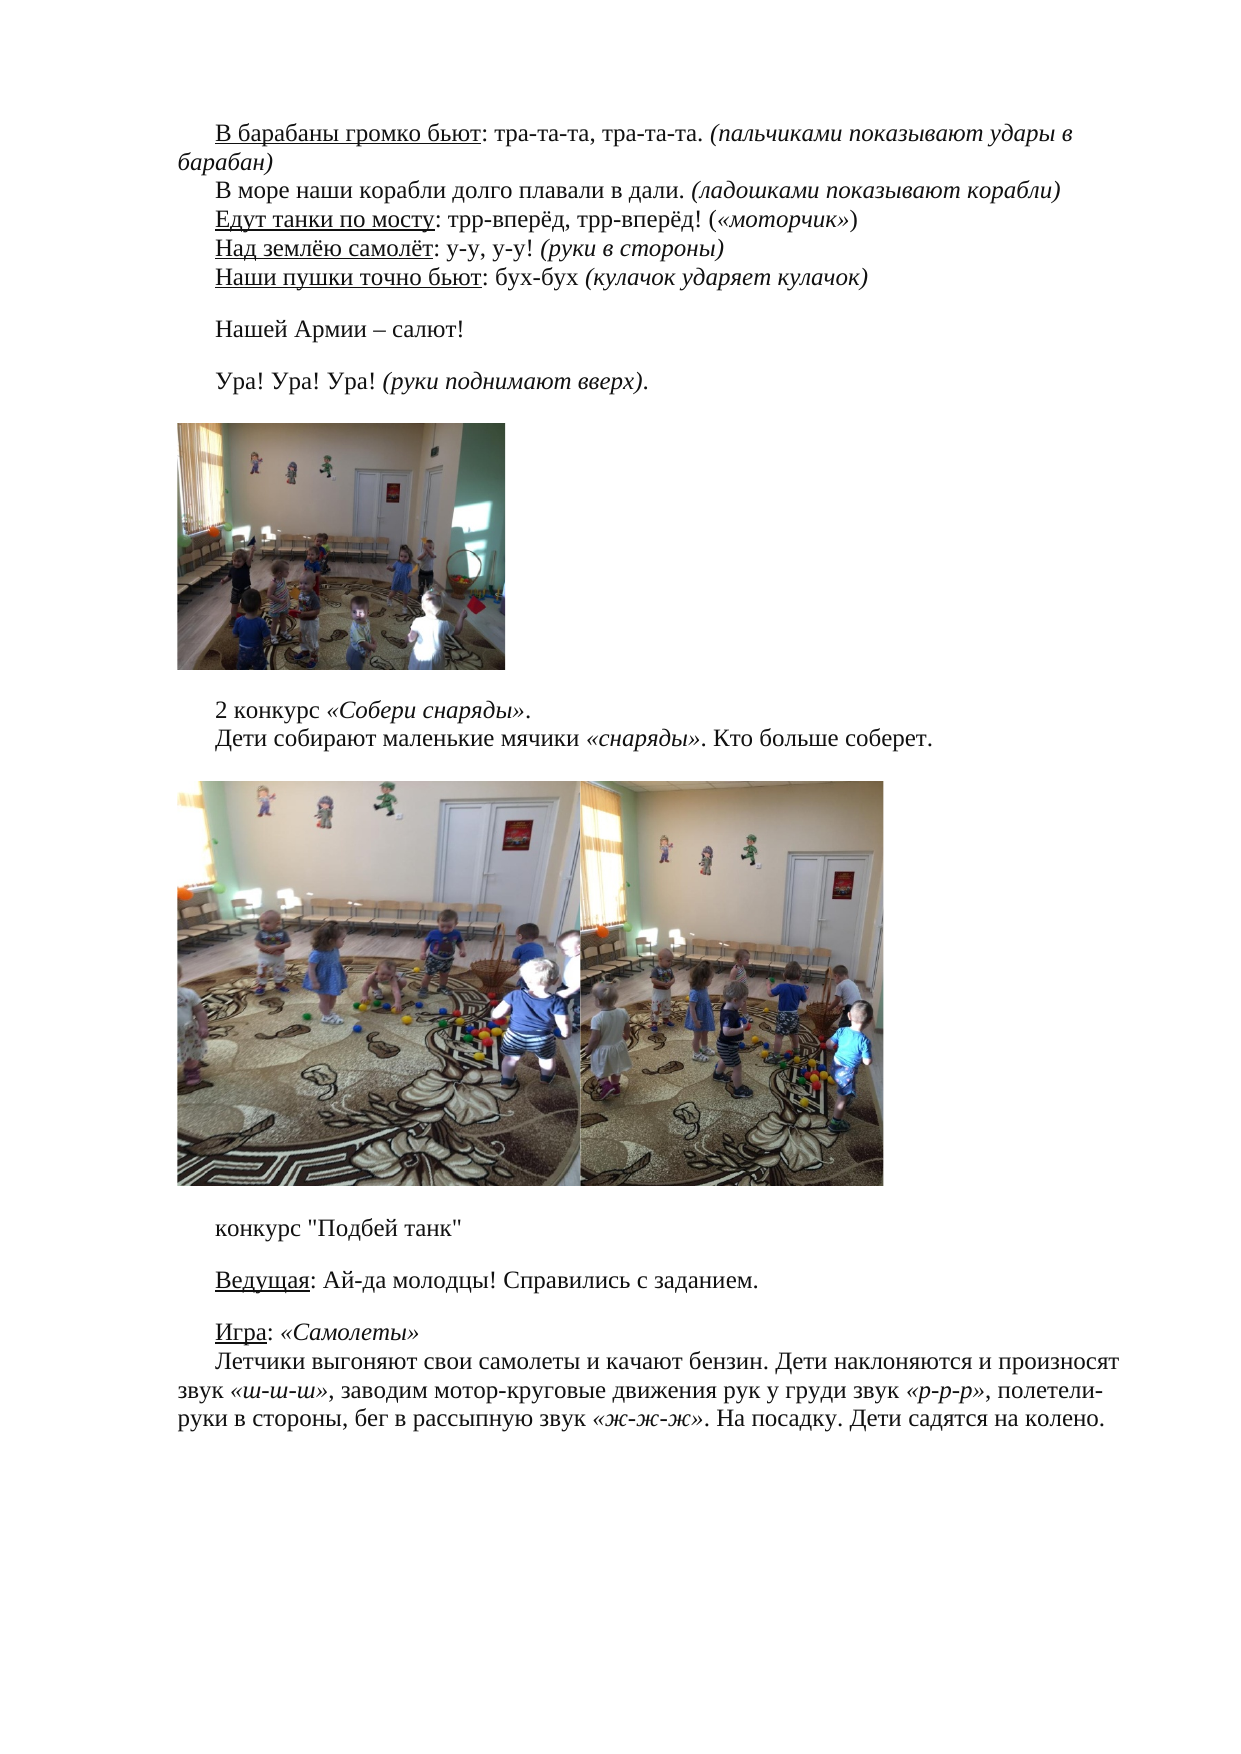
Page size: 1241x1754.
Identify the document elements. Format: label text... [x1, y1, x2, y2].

text Игра: «Самолеты» [177, 1317, 1152, 1346]
picture [177, 423, 506, 670]
text Дети собирают маленькие мячики «снаряды». Кто больше соберет. [177, 723, 1152, 752]
text 2 конкурс «Собери снаряды». [177, 695, 1152, 723]
text Ура! Ура! Ура! (руки поднимают вверх). [177, 366, 1152, 395]
text конкурс "Подбей танк" [177, 1213, 1152, 1242]
text Летчики выгоняют свои самолеты и качают бензин. Дети наклоняются и произносят звук «ш-ш-ш», заводим мотор-круговые движения рук у груди звук «р-р-р», полетели-руки в стороны, бег в рассыпную звук «ж-ж-ж». На посадку. Дети садятся на колено. [177, 1346, 1152, 1432]
text Над землёю самолёт: у-у, у-у! (руки в стороны) [177, 233, 1152, 262]
text Нашей Армии – салют! [177, 314, 1152, 343]
text Едут танки по мосту: трр-вперёд, трр-вперёд! («моторчик») [177, 204, 1152, 233]
text В барабаны громко бьют: тра-та-та, тра-та-та. (пальчиками показывают удары в барабан) [177, 118, 1152, 176]
text Наши пушки точно бьют: бух-бух (кулачок ударяет кулачок) [177, 262, 1152, 291]
text В море наши корабли долго плавали в дали. (ладошками показывают корабли) [177, 176, 1152, 204]
picture [177, 781, 884, 1186]
text Ведущая: Ай-да молодцы! Справились с заданием. [177, 1265, 1152, 1294]
